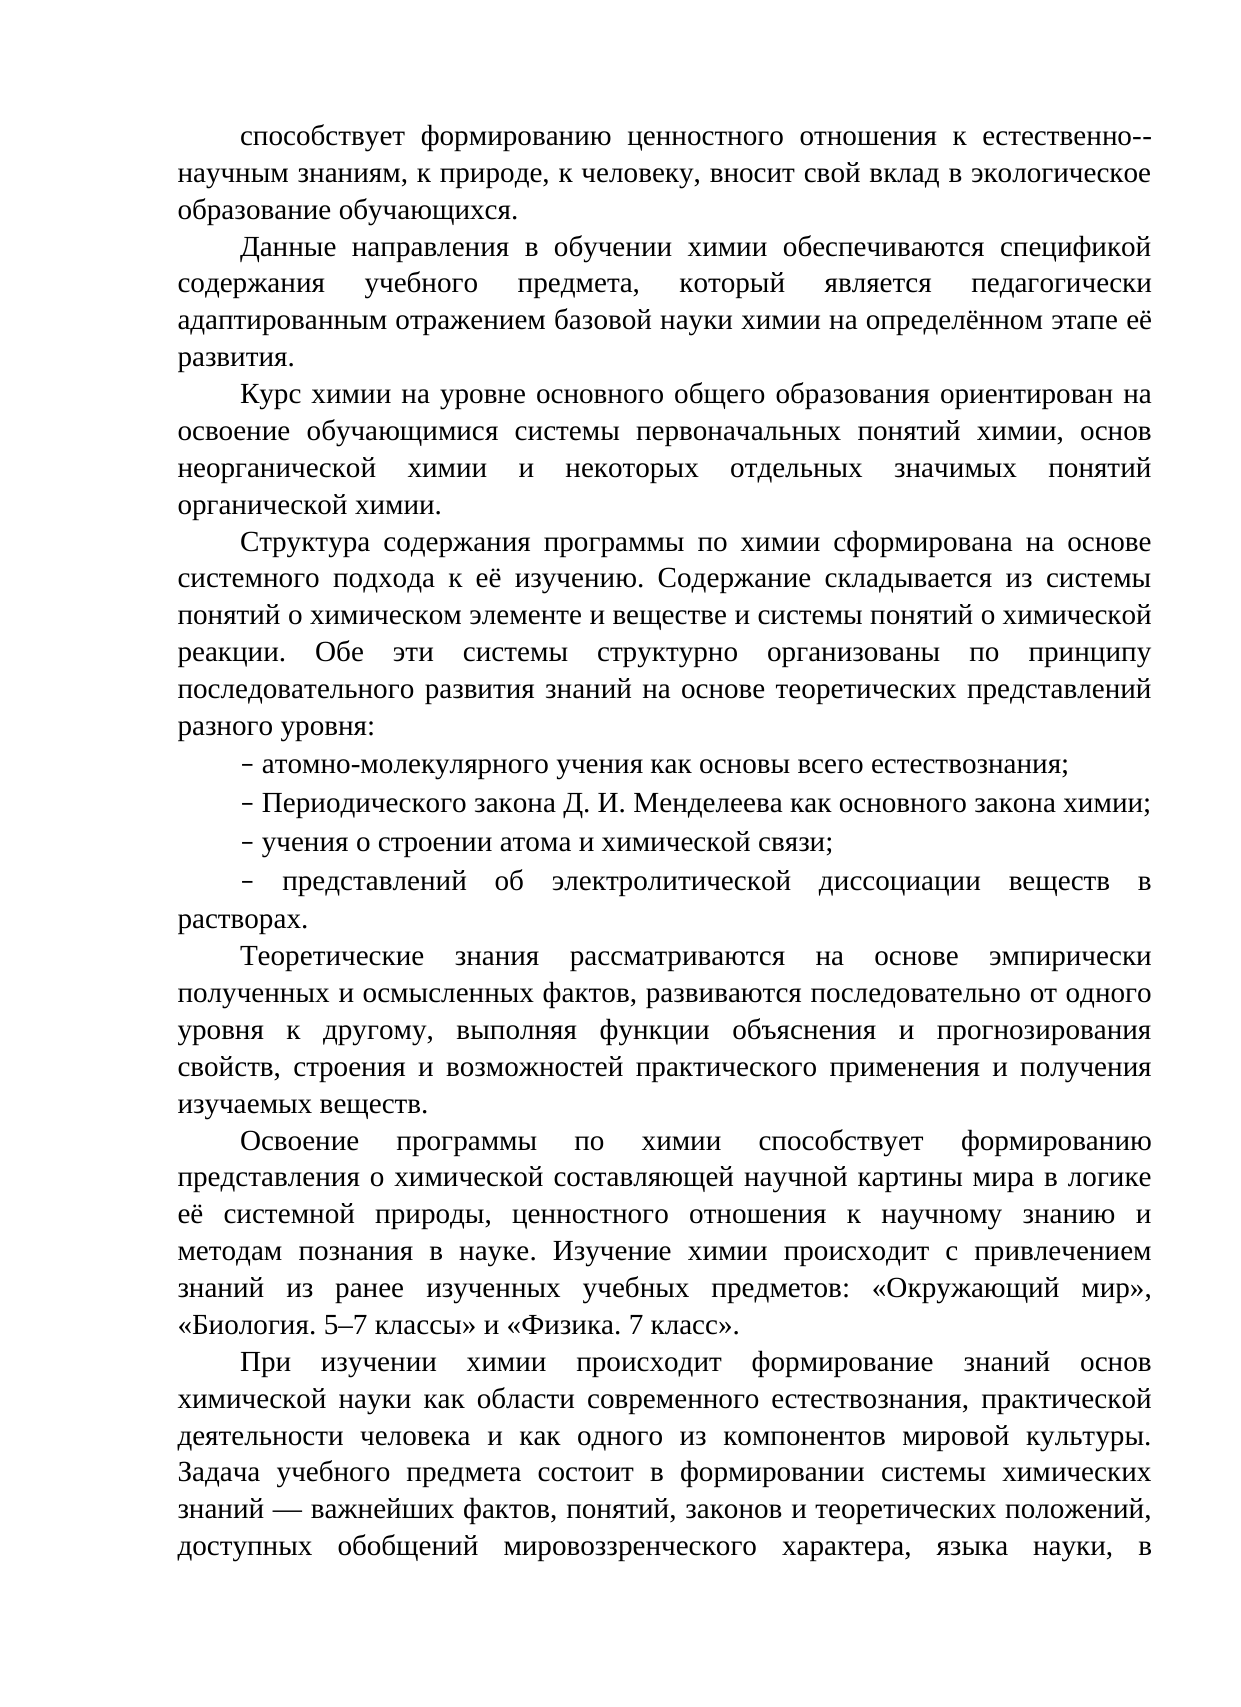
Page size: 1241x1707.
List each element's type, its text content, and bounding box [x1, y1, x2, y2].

text Данные направления в обучении химии обеспечиваются спецификой содержания учебного предмета, который является педагогически адаптированным отражением базовой науки химии на определённом этапе её развития. [177, 229, 1152, 373]
text – Периодического закона Д. И. Менделеева как основного закона химии; [177, 784, 1152, 820]
text способствует формированию ценностного отношения к естественно-­научным знаниям, к природе, к человеку, вносит свой вклад в экологическое образование обучающихся. [177, 118, 1152, 225]
text Курс химии на уровне основного общего образования ориентирован на освоение обучающимися системы первоначальных понятий химии, основ неорганической химии и некоторых отдельных значимых понятий органической химии. [177, 376, 1152, 520]
text – атомно­-молекулярного учения как основы всего естествознания; [177, 745, 1152, 781]
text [177, 1344, 1152, 1562]
text ​Теоретические знания рассматриваются на основе эмпирически полученных и осмысленных фактов, развиваются последовательно от одного уровня к другому, выполняя функции объяснения и прогнозирования свойств, строения и возможностей практического применения и получения изучаемых веществ. [177, 938, 1152, 1119]
text – учения о строении атома и химической связи; [177, 823, 1152, 859]
text – представлений об электролитической диссоциации веществ в растворах. [177, 862, 1152, 935]
text Структура содержания программы по химии сформирована на основе системного подхода к её изучению. Содержание складывается из системы понятий о химическом элементе и веществе и системы понятий о химической реакции. Обе эти системы структурно организованы по принципу последовательного развития знаний на основе теоретических представлений разного уровня: [177, 524, 1152, 742]
text Освоение программы по химии способствует формированию представления о химической составляющей научной картины мира в логике её системной природы, ценностного отношения к научному знанию и методам познания в науке. Изучение химии происходит с привлечением знаний из ранее изученных учебных предметов: «Окружающий мир», «Биология. 5–7 классы» и «Физика. 7 класс». [177, 1123, 1152, 1341]
